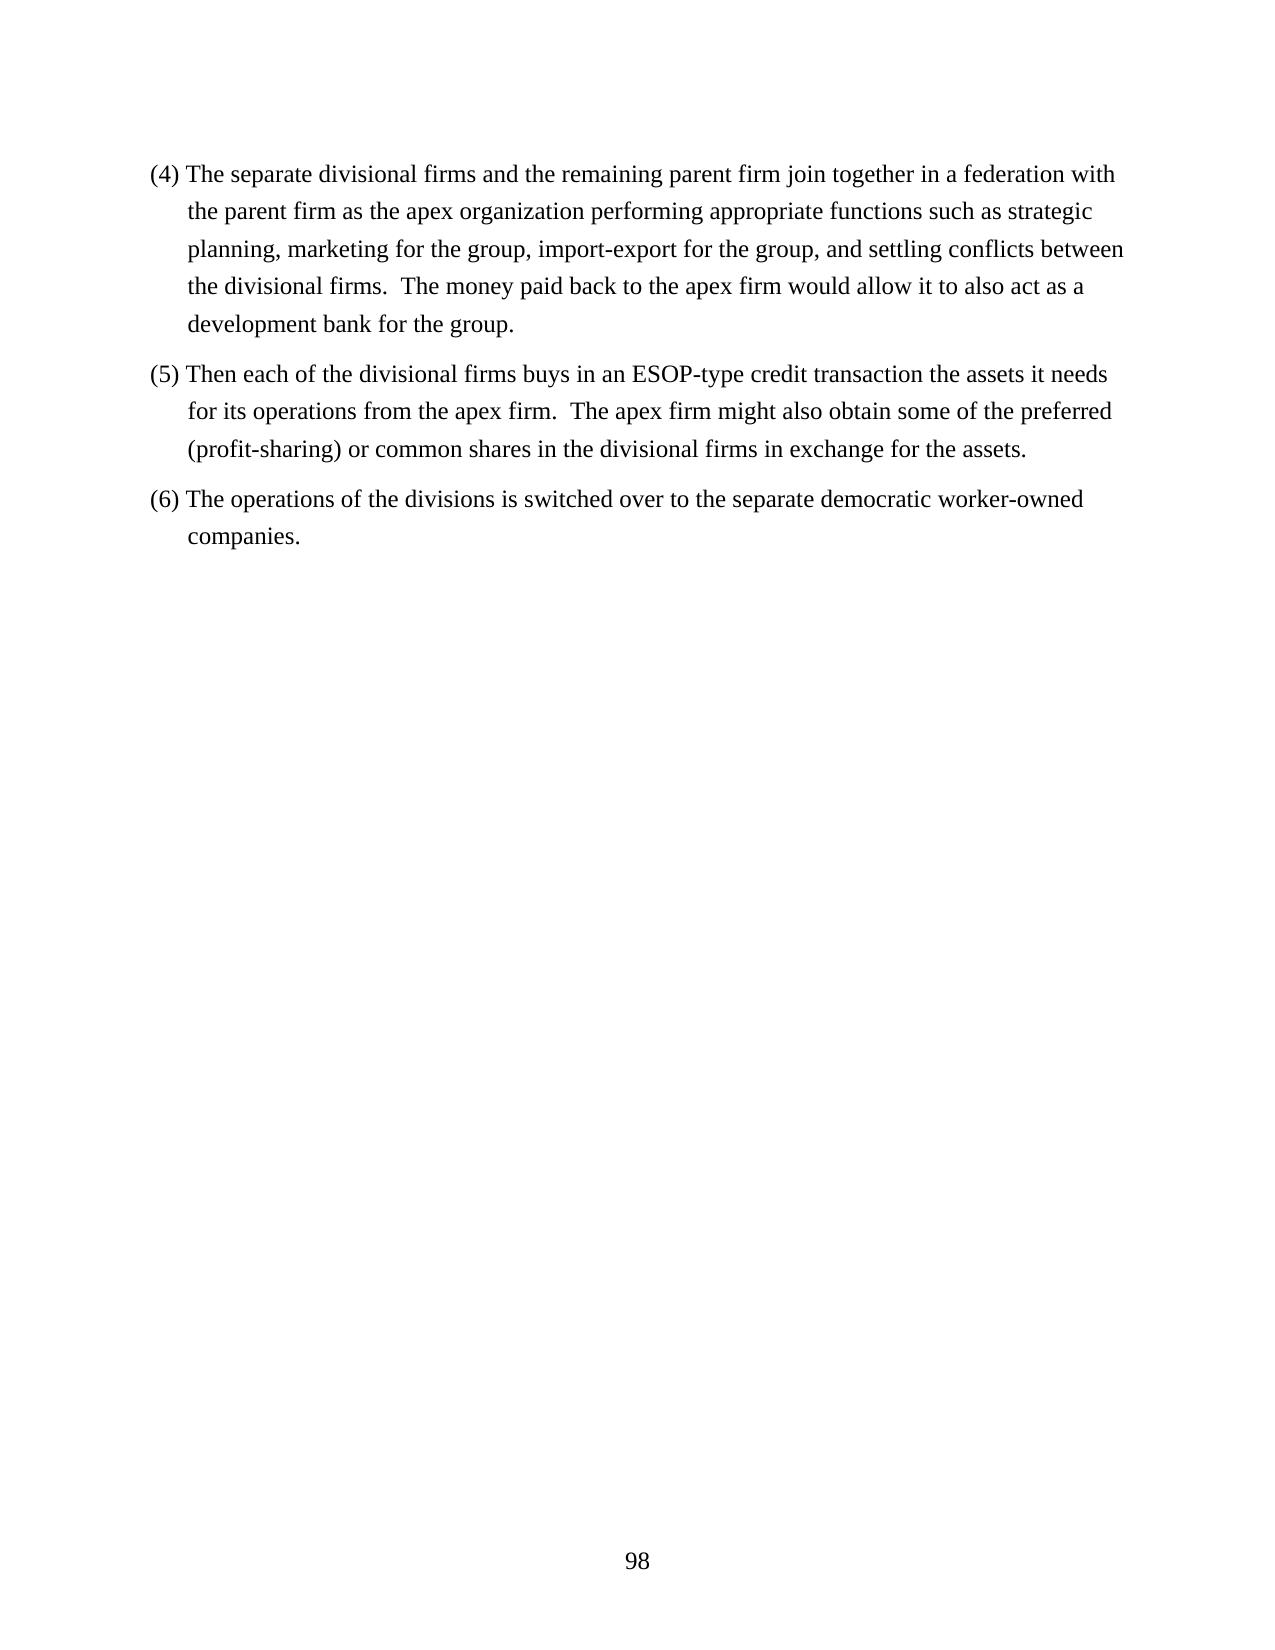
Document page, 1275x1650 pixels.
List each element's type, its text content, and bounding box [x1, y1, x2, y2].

text (4) The separate divisional firms and the remaining parent firm join together in a federation with the parent firm as the apex organization performing appropriate functions such as strategic planning, marketing for the group, import-export for the group, and settling conflicts between the divisional firms. The money paid back to the apex firm would allow it to also act as a development bank for the group. [150, 150, 1125, 337]
text (6) The operations of the divisions is switched over to the separate democratic worker-owned companies. [150, 475, 1125, 550]
text (5) Then each of the divisional firms buys in an ESOP-type credit transaction the assets it needs for its operations from the apex firm. The apex firm might also obtain some of the preferred (profit-sharing) or common shares in the divisional firms in exchange for the assets. [150, 350, 1125, 462]
